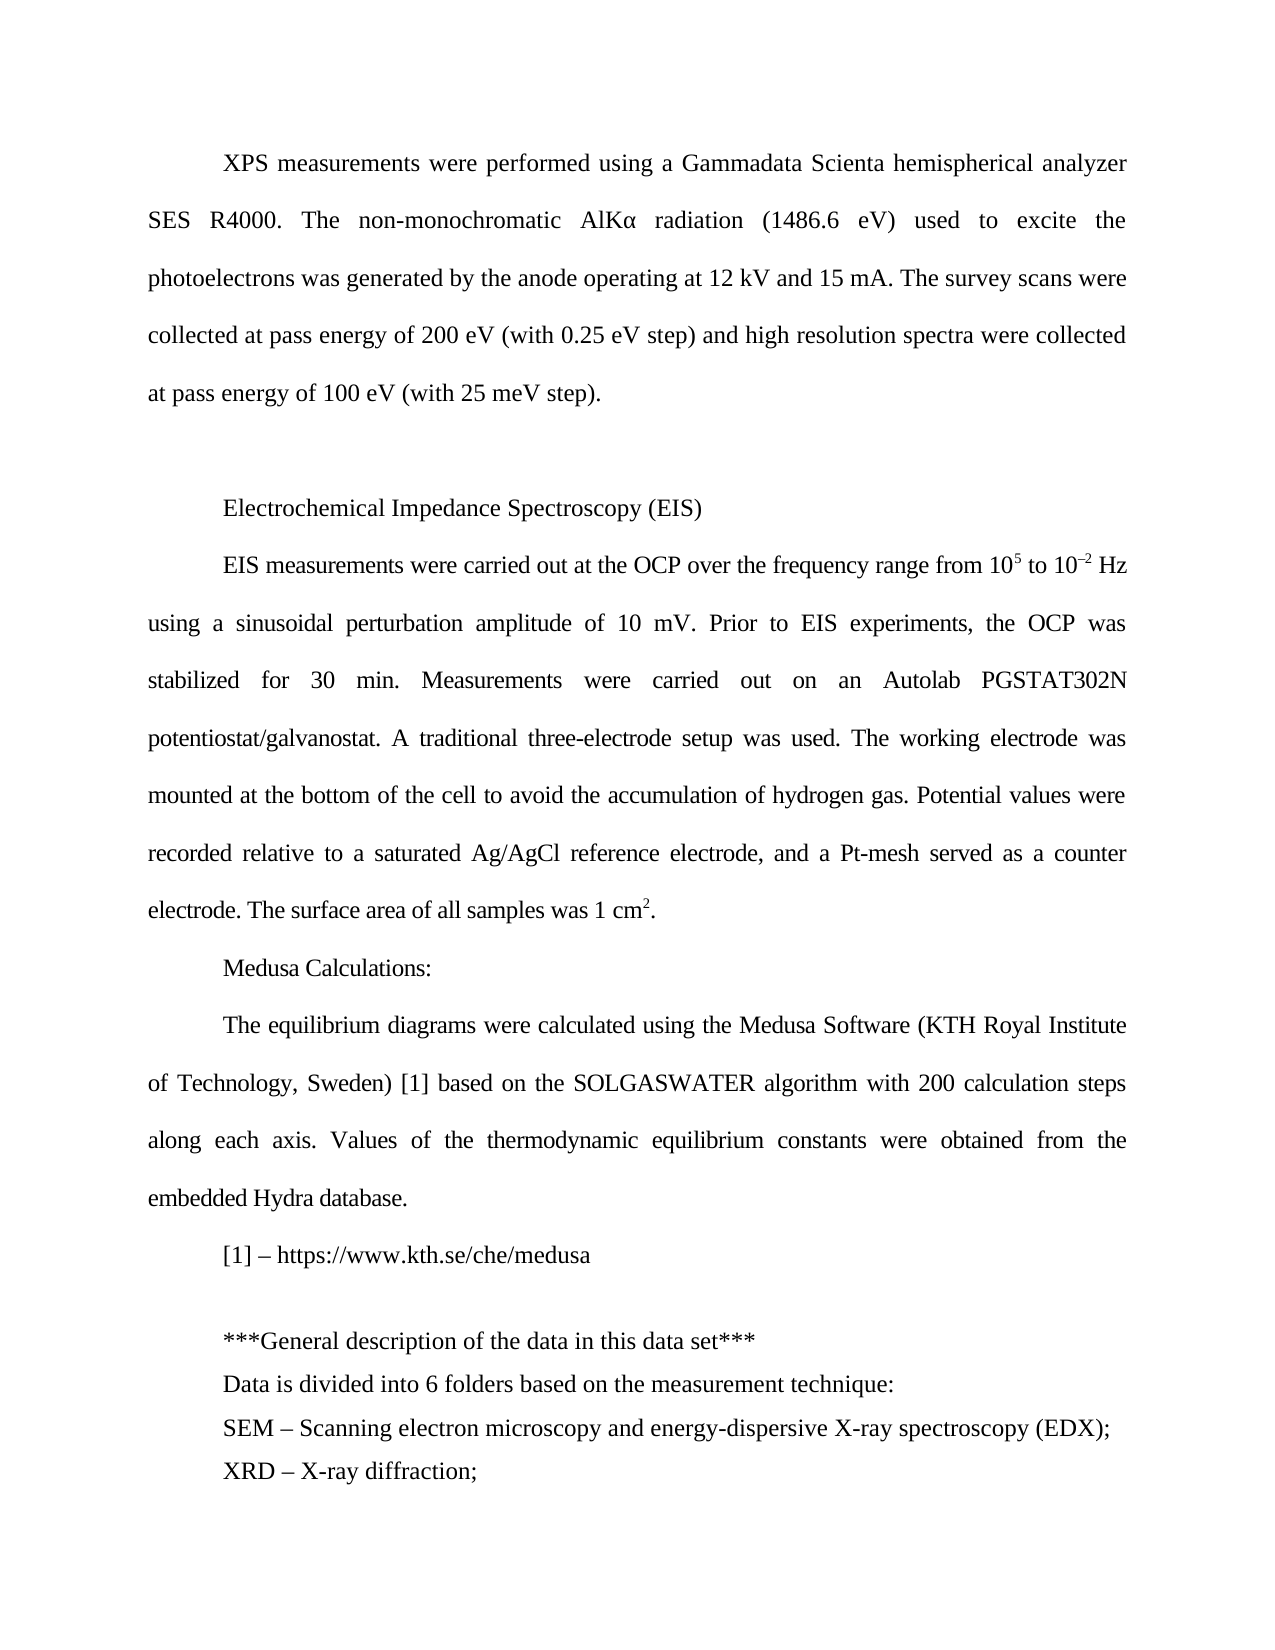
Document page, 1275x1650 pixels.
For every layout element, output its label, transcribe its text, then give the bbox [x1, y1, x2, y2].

text XRD – X-ray diffraction; [148, 1456, 1127, 1484]
text SEM – Scanning electron microscopy and energy-dispersive X-ray spectroscopy (EDX); [148, 1413, 1127, 1441]
text XPS measurements were performed using a Gammadata Scienta hemispherical analyzer SES R4000. The non-monochromatic AlKα radiation (1486.6 eV) used to excite the photoelectrons was generated by the anode operating at 12 kV and 15 mA. The survey scans were collected at pass energy of 200 eV (with 0.25 eV step) and high resolution spectra were collected at pass energy of 100 eV (with 25 meV step). [148, 148, 1127, 406]
text ***General description of the data in this data set*** [148, 1326, 1127, 1355]
text The equilibrium diagrams were calculated using the Medusa Software (KTH Royal Institute of Technology, Sweden) [1] based on the SOLGASWATER algorithm with 200 calculation steps along each axis. Values of the thermodynamic equilibrium constants were obtained from the embedded Hydra database. [148, 1010, 1127, 1211]
text EIS measurements were carried out at the OCP over the frequency range from 105 to 10–2 Hz using a sinusoidal perturbation amplitude of 10 mV. Prior to EIS experiments, the OCP was stabilized for 30 min. Measurements were carried out on an Autolab PGSTAT302N potentiostat/galvanostat. A traditional three-electrode setup was used. The working electrode was mounted at the bottom of the cell to avoid the accumulation of hydrogen gas. Potential values were recorded relative to a saturated Ag/AgCl reference electrode, and a Pt-mesh served as a counter electrode. The surface area of all samples was 1 cm2. [148, 550, 1127, 924]
text Medusa Calculations: [148, 953, 1127, 981]
text Data is divided into 6 folders based on the measurement technique: [148, 1369, 1127, 1398]
text Electrochemical Impedance Spectroscopy (EIS) [148, 493, 1127, 521]
text [1] – https://www.kth.se/che/medusa [148, 1240, 1127, 1269]
